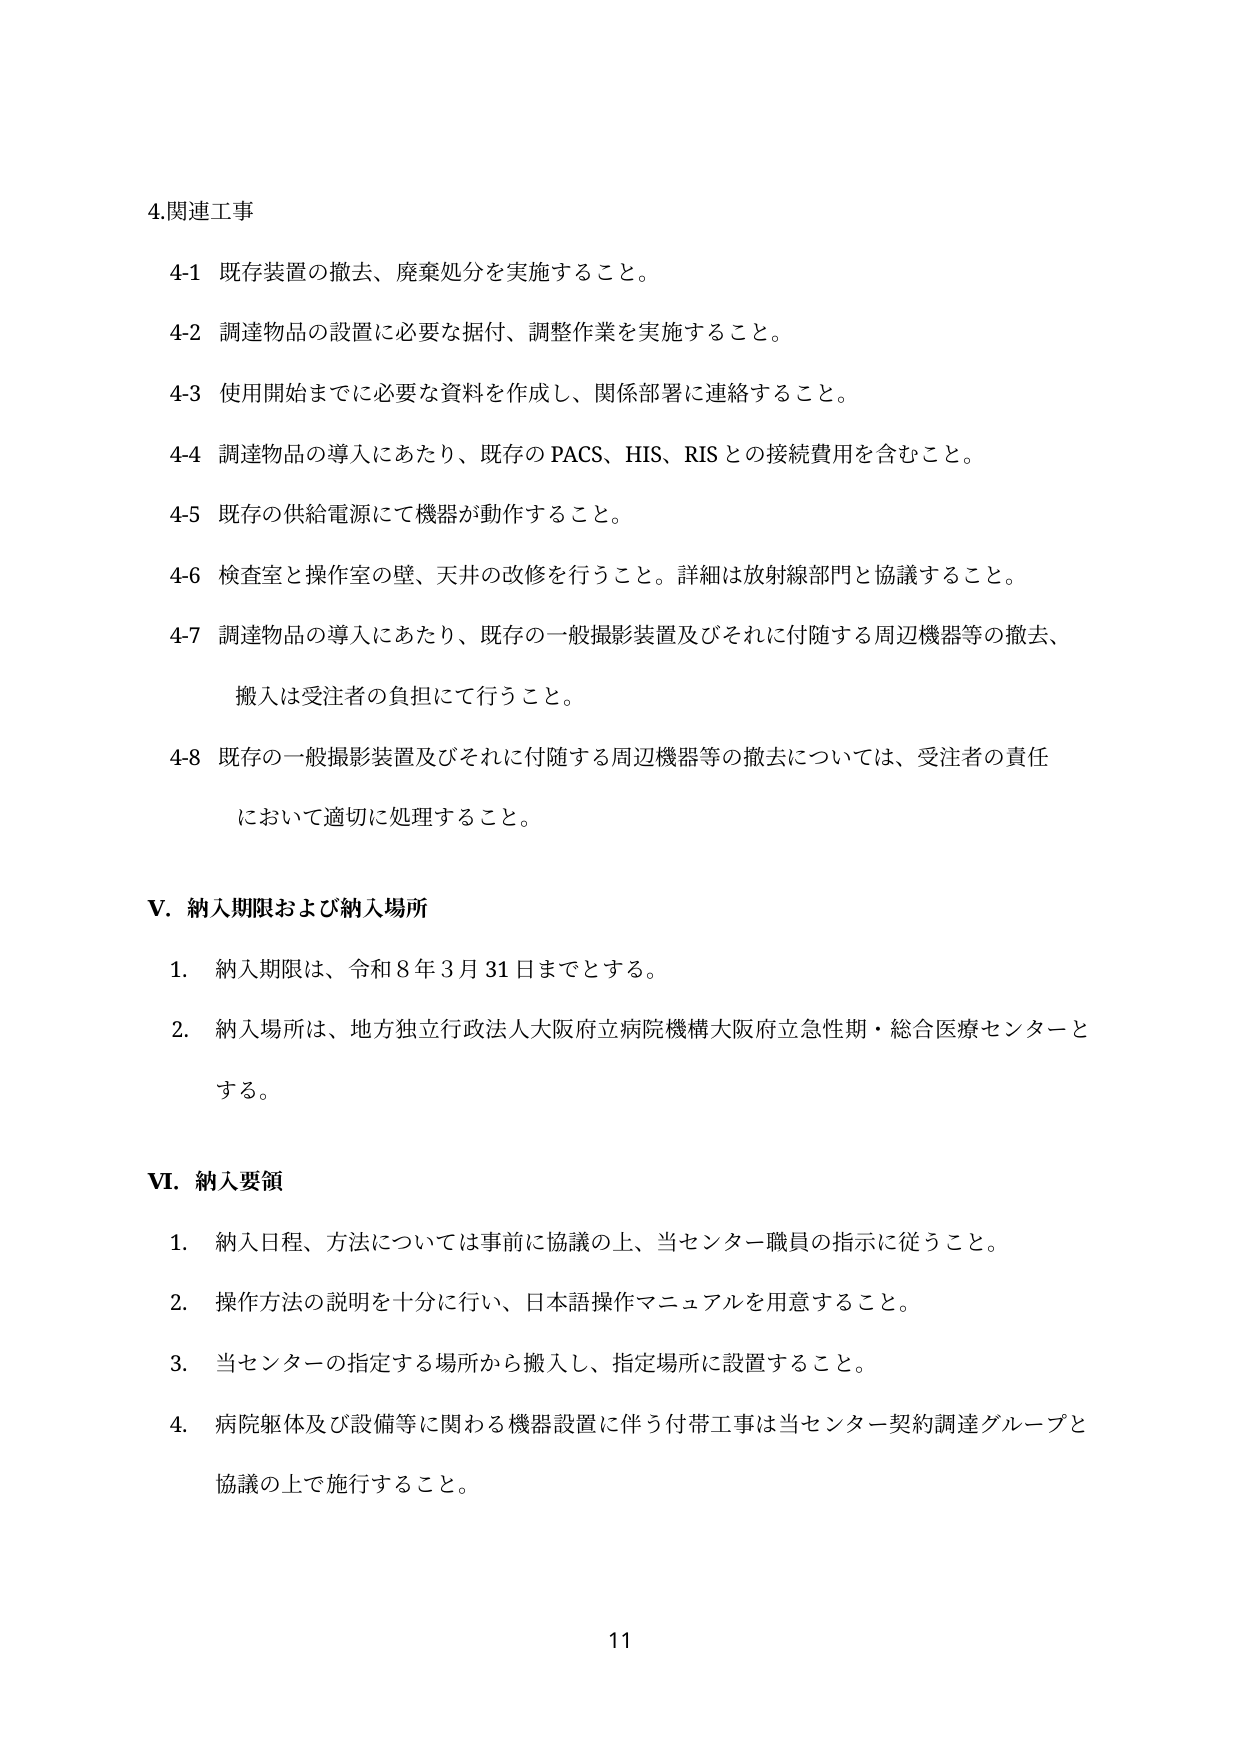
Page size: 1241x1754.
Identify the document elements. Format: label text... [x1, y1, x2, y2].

list 当センターの指定する場所から搬入し、指定場所に設置すること。 [169, 1332, 1092, 1392]
text 搬入は受注者の負担にて行うこと。 [213, 665, 1092, 725]
list 操作方法の説明を十分に行い、日本語操作マニュアルを用意すること。 [169, 1271, 1092, 1332]
text 4-1 既存装置の撤去、廃棄処分を実施すること。 [169, 240, 1092, 301]
list 納入日程、方法については事前に協議の上、当センター職員の指示に従うこと。 [169, 1210, 1092, 1271]
list 納入場所は、地方独立行政法人大阪府立病院機構大阪府立急性期・総合医療センターとする。 [171, 998, 1092, 1119]
text 4-5 既存の供給電源にて機器が動作すること。 [169, 483, 1092, 543]
text 4-4 調達物品の導入にあたり、既存のPACS、HIS、RISとの接続費用を含むこと。 [169, 422, 1092, 483]
list 納入期限は、令和８年３月31日までとする。 [169, 938, 1092, 998]
text 4-6 検査室と操作室の壁、天井の改修を行うこと。詳細は放射線部門と協議すること。 [169, 543, 1092, 604]
text 4.関連工事 [148, 180, 1092, 240]
text 4-7 調達物品の導入にあたり、既存の一般撮影装置及びそれに付随する周辺機器等の撤去、 [169, 604, 1092, 665]
text Ⅴ．納入期限および納入場所 [148, 877, 1092, 938]
text 4-2 調達物品の設置に必要な据付、調整作業を実施すること。 [169, 301, 1092, 362]
text 4-8 既存の一般撮影装置及びそれに付随する周辺機器等の撤去については、受注者の責任 [169, 725, 1092, 786]
list 病院躯体及び設備等に関わる機器設置に伴う付帯工事は当センター契約調達グループと協議の上で施行すること。 [169, 1392, 1092, 1513]
text Ⅵ．納入要領 [148, 1150, 1092, 1210]
text 4-3 使用開始までに必要な資料を作成し、関係部署に連絡すること。 [169, 362, 1092, 422]
text において適切に処理すること。 [213, 786, 1092, 847]
